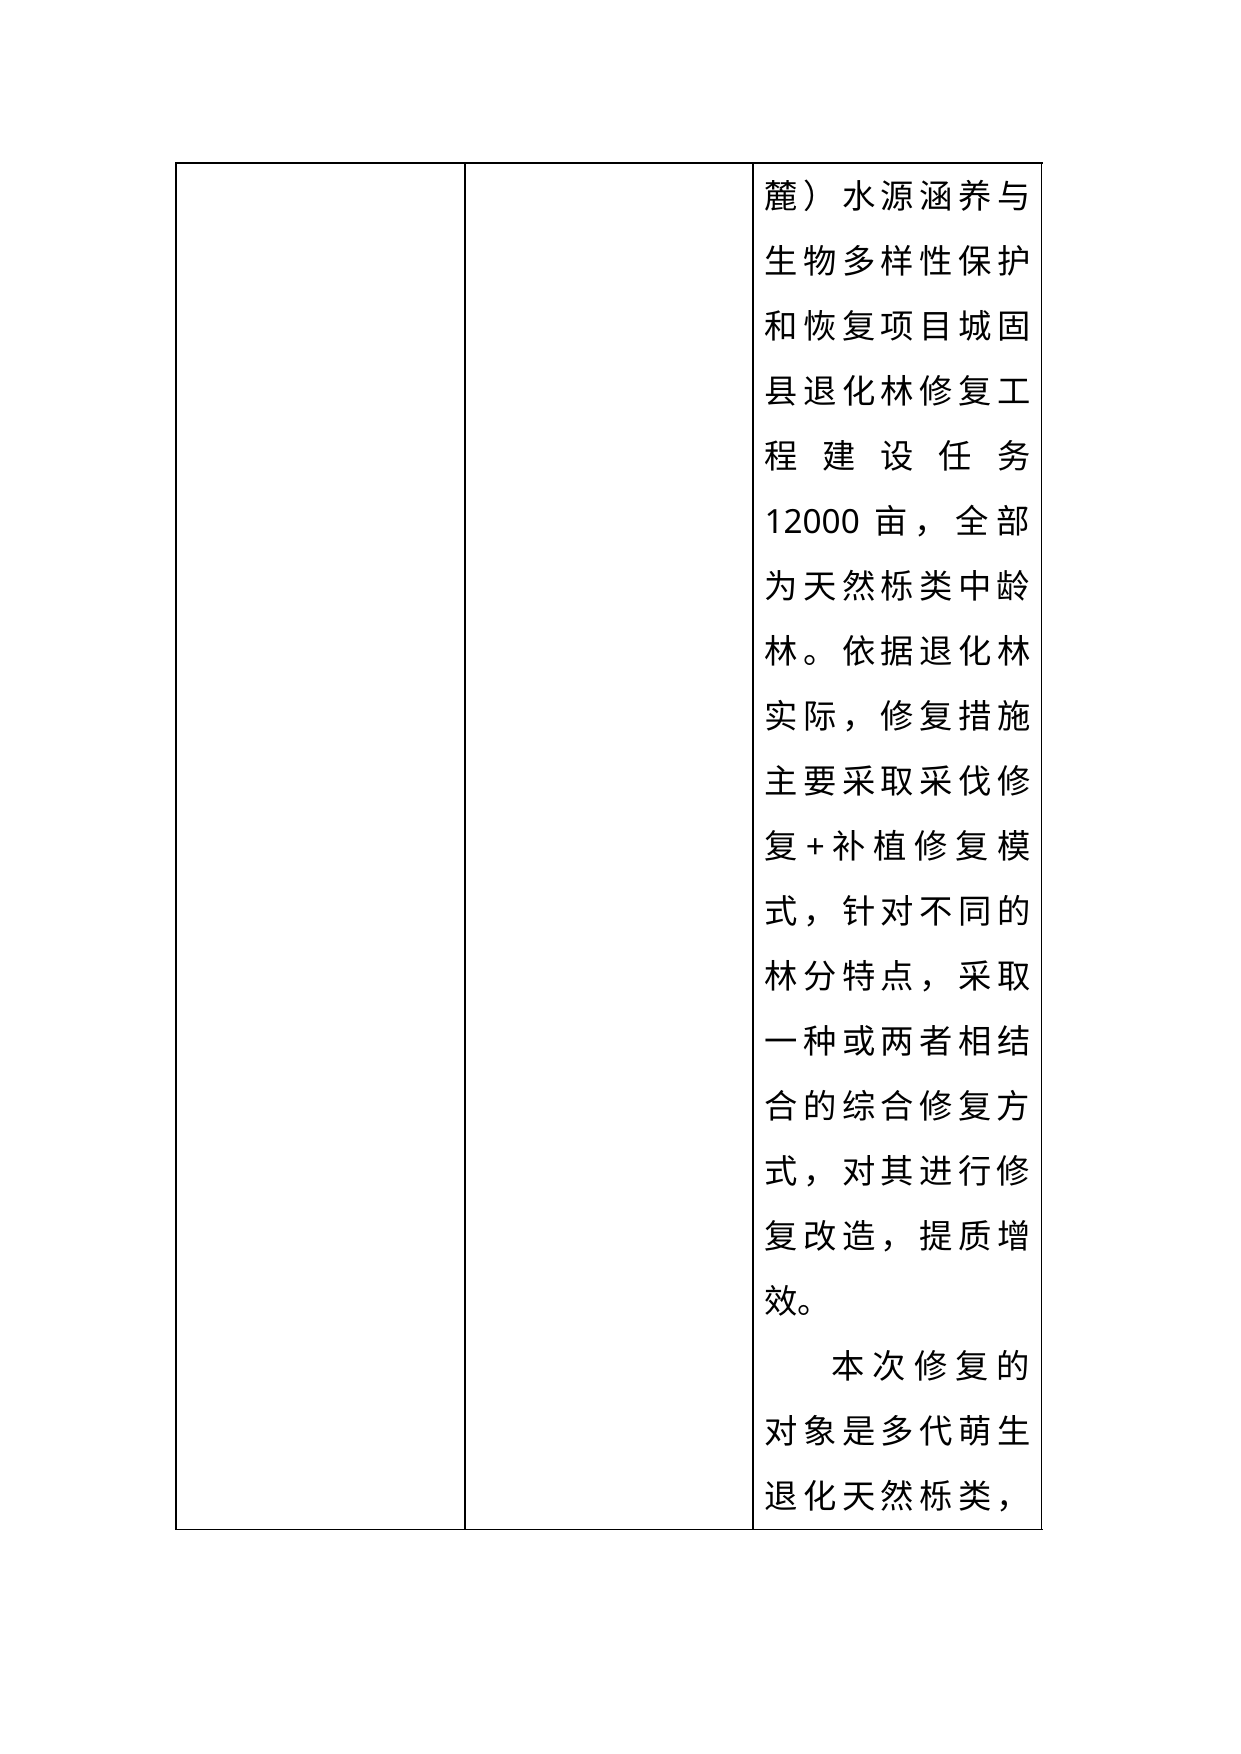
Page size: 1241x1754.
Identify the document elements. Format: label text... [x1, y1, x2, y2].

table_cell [754, 164, 1041, 1528]
table_cell 1 [177, 164, 464, 1528]
table_cell [466, 164, 752, 1528]
